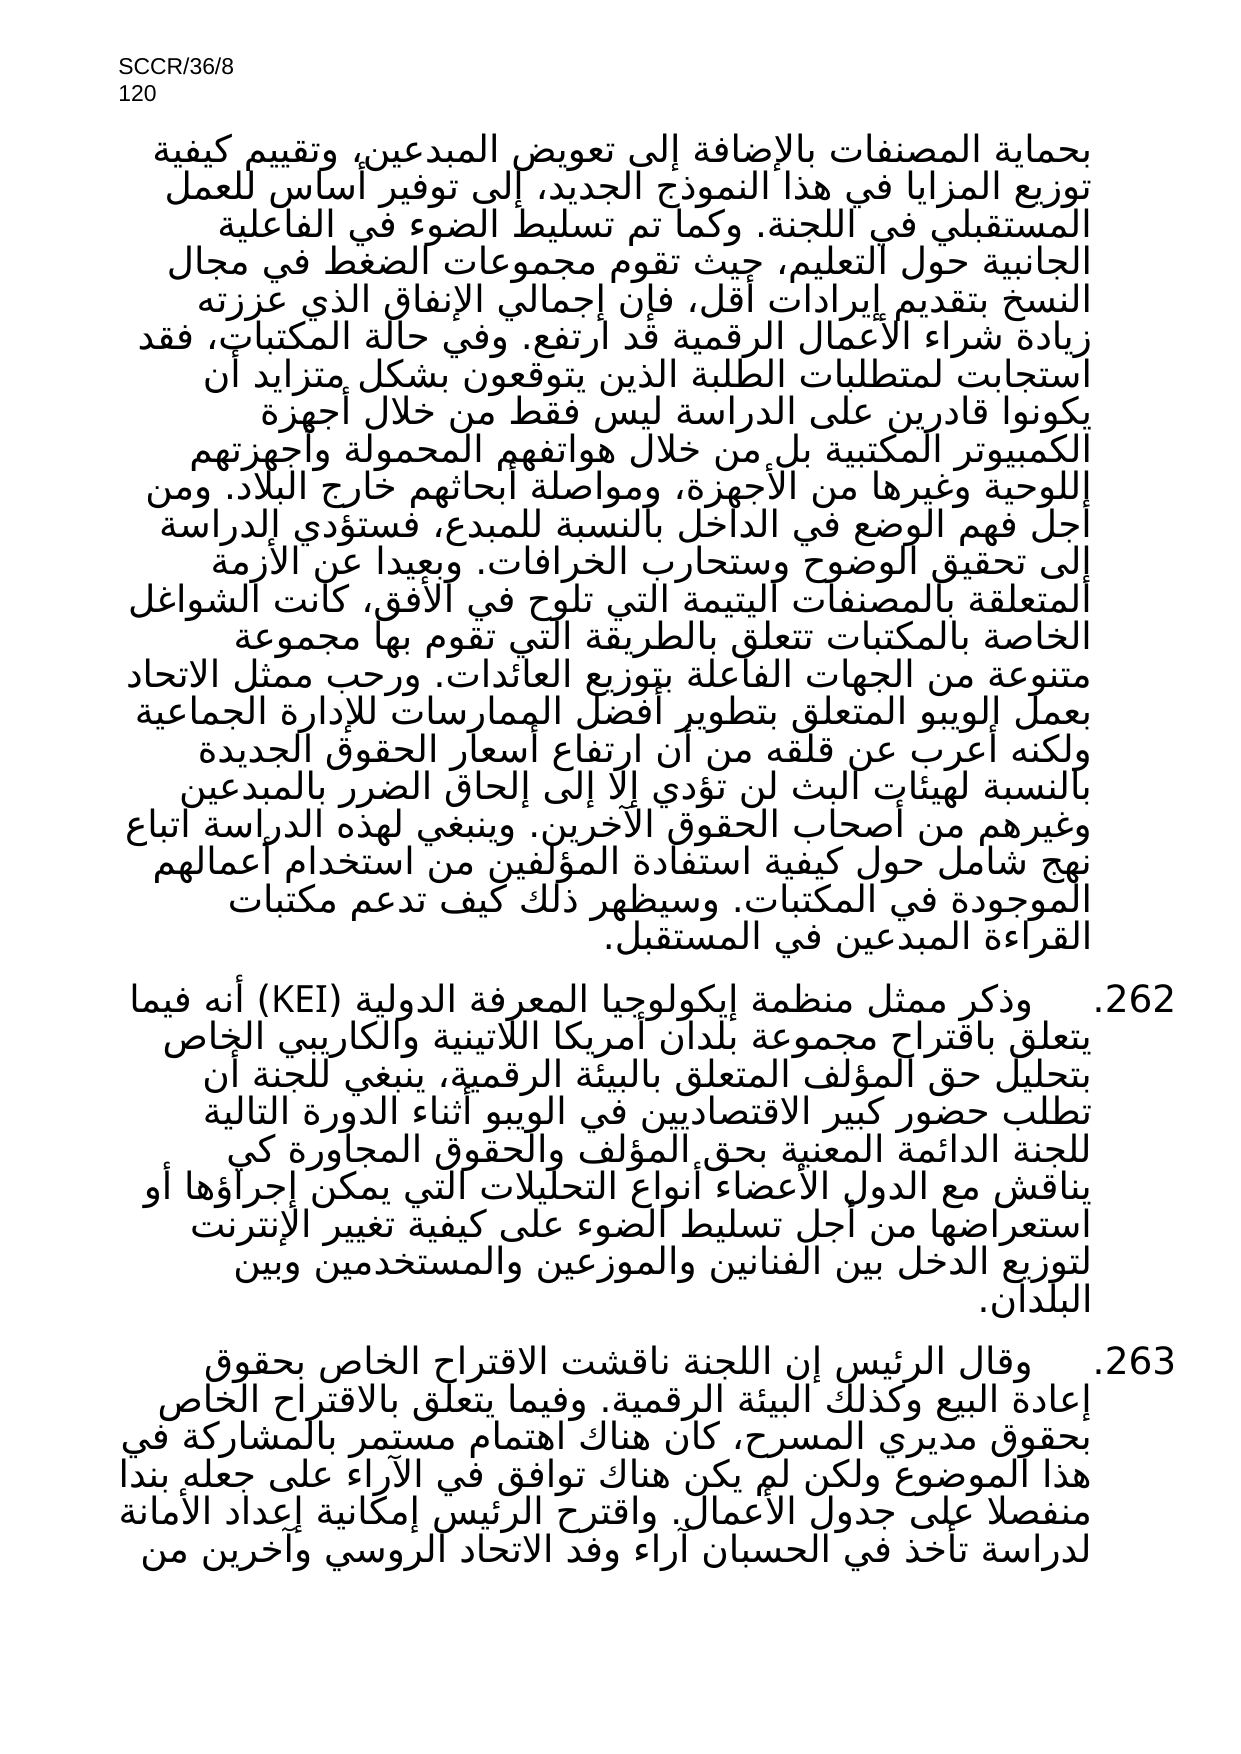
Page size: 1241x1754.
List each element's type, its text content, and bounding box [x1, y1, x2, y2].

text وذكر ممثل منظمة إيكولوجيا المعرفة الدولية (KEI) أنه فيما يتعلق باقتراح مجموعة بلدان أمريكا اللاتينية والكاريبي الخاص بتحليل حق المؤلف المتعلق بالبيئة الرقمية، ينبغي للجنة أن تطلب حضور كبير الاقتصاديين في الويبو أثناء الدورة التالية للجنة الدائمة المعنية بحق المؤلف والحقوق المجاورة كي يناقش مع الدول الأعضاء أنواع التحليلات التي يمكن إجراؤها أو استعراضها من أجل تسليط الضوء على كيفية تغيير الإنترنت لتوزيع الدخل بين الفنانين والموزعين والمستخدمين وبين البلدان. [118, 982, 1092, 1320]
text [118, 132, 1092, 957]
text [118, 1345, 1092, 1570]
